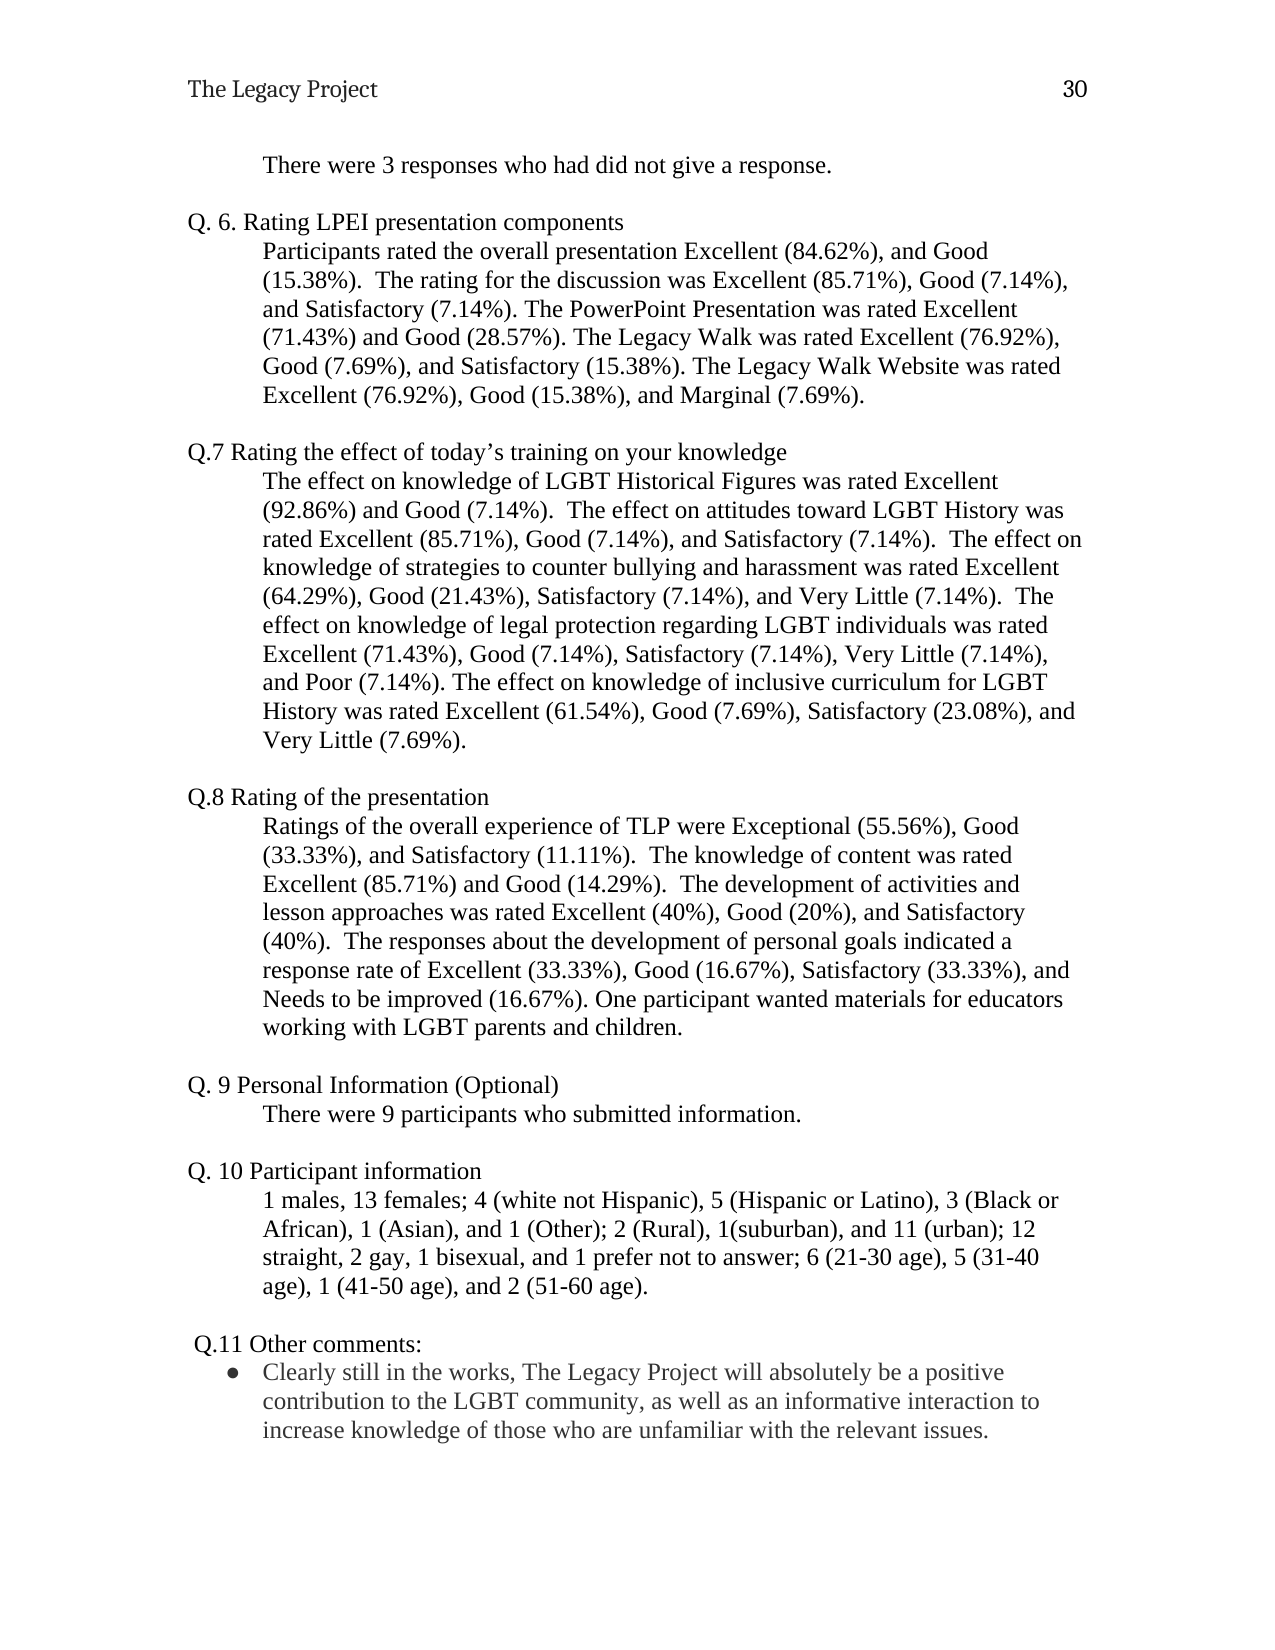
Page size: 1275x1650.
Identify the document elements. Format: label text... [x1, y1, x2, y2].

text Q. 9 Personal Information (Optional) [187, 1070, 1087, 1099]
text Q.7 Rating the effect of today’s training on your knowledge [187, 437, 1087, 466]
list Clearly still in the works, The Legacy Project will absolutely be a positive contribution to the LGBT community, as well as an informative interaction to increase knowledge of those who are unfamiliar with the relevant issues. [225, 1357, 1087, 1444]
text Ratings of the overall experience of TLP were Exceptional (55.56%), Good (33.33%), and Satisfactory (11.11%). The knowledge of content was rated Excellent (85.71%) and Good (14.29%). The development of activities and lesson approaches was rated Excellent (40%), Good (20%), and Satisfactory (40%). The responses about the development of personal goals indicated a response rate of Excellent (33.33%), Good (16.67%), Satisfactory (33.33%), and Needs to be improved (16.67%). One participant wanted materials for educators working with LGBT parents and children. [262, 811, 1087, 1041]
text 1 males, 13 females; 4 (white not Hispanic), 5 (Hispanic or Latino), 3 (Black or African), 1 (Asian), and 1 (Other); 2 (Rural), 1(suburban), and 11 (urban); 12 straight, 2 gay, 1 bisexual, and 1 prefer not to answer; 6 (21-30 age), 5 (31-40 age), 1 (41-50 age), and 2 (51-60 age). [262, 1185, 1087, 1300]
text Q. 10 Participant information [187, 1156, 1087, 1185]
text Q. 6. Rating LPEI presentation components [187, 207, 1087, 236]
text There were 9 participants who submitted information. [187, 1099, 1087, 1127]
text Participants rated the overall presentation Excellent (84.62%), and Good (15.38%). The rating for the discussion was Excellent (85.71%), Good (7.14%), and Satisfactory (7.14%). The PowerPoint Presentation was rated Excellent (71.43%) and Good (28.57%). The Legacy Walk was rated Excellent (76.92%), Good (7.69%), and Satisfactory (15.38%). The Legacy Walk Website was rated Excellent (76.92%), Good (15.38%), and Marginal (7.69%). [262, 236, 1087, 409]
text Q.11 Other comments: [187, 1329, 1087, 1357]
text Q.8 Rating of the presentation [187, 782, 1087, 811]
text There were 3 responses who had did not give a response. [262, 150, 1087, 179]
text The effect on knowledge of LGBT Historical Figures was rated Excellent (92.86%) and Good (7.14%). The effect on attitudes toward LGBT History was rated Excellent (85.71%), Good (7.14%), and Satisfactory (7.14%). The effect on knowledge of strategies to counter bullying and harassment was rated Excellent (64.29%), Good (21.43%), Satisfactory (7.14%), and Very Little (7.14%). The effect on knowledge of legal protection regarding LGBT individuals was rated Excellent (71.43%), Good (7.14%), Satisfactory (7.14%), Very Little (7.14%), and Poor (7.14%). The effect on knowledge of inclusive curriculum for LGBT History was rated Excellent (61.54%), Good (7.69%), Satisfactory (23.08%), and Very Little (7.69%). [262, 466, 1087, 754]
